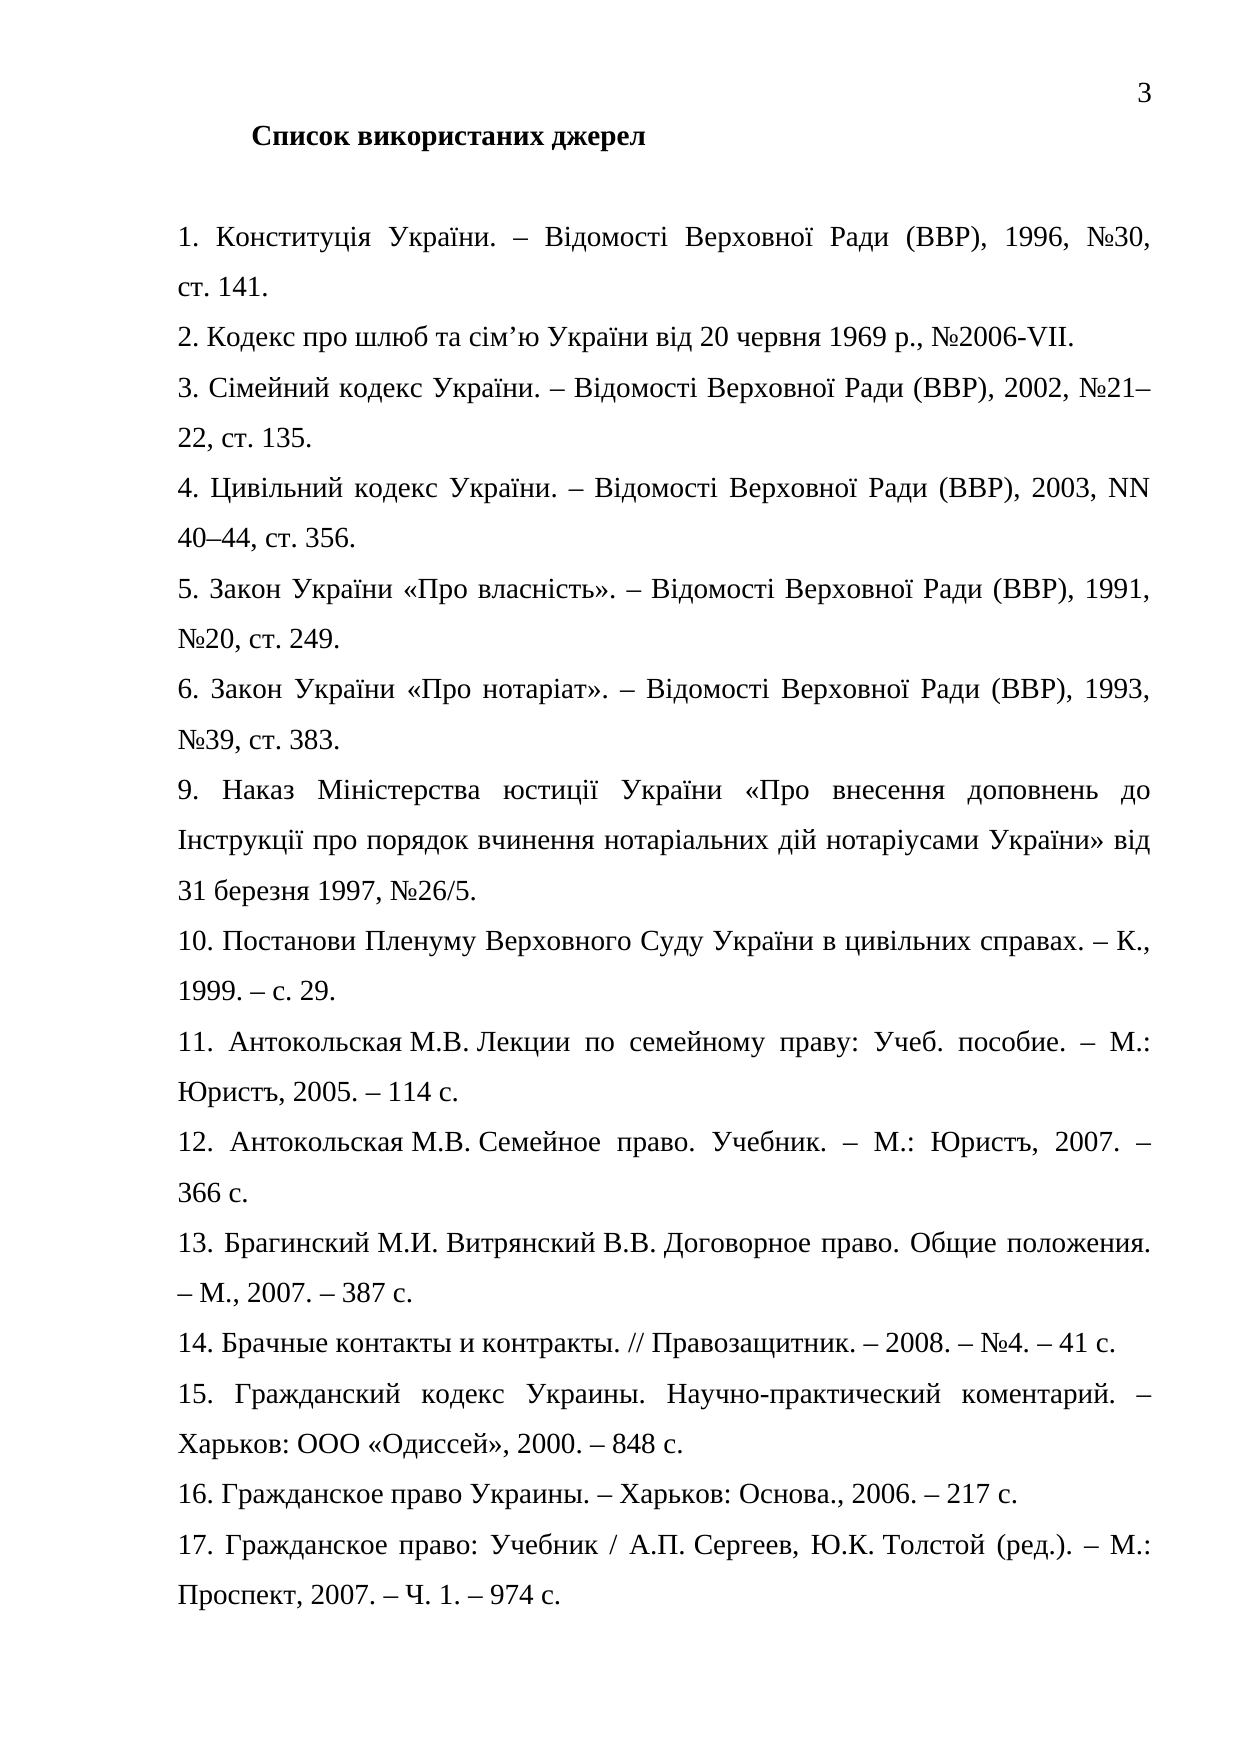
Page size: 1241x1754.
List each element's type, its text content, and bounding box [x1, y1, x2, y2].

text 10. Постанови Пленуму Верховного Суду України в цивільних справах. – К., 1999. – с. 29. [177, 923, 1152, 1007]
text 12. Антокольская М.В. Семейное право. Учебник. – М.: Юристъ, 2007. – 366 с. [177, 1124, 1152, 1208]
text 3. Сімейний кодекс України. – Відомості Верховної Ради (ВВР), 2002, №21–22, ст. 135. [177, 370, 1152, 453]
text 15. Гражданский кодекс Украины. Научно-практический коментарий. – Харьков: ООО «Одиссей», 2000. – 848 с. [177, 1376, 1152, 1460]
text 1. Конституція України. – Відомості Верховної Ради (ВВР), 1996, №30, ст. 141. [177, 219, 1152, 303]
text 5. Закон України «Про власність». – Відомості Верховної Ради (ВВР), 1991, №20, ст. 249. [177, 571, 1152, 655]
text 11. Антокольская М.В. Лекции по семейному праву: Учеб. пособие. – М.: Юристъ, 2005. – 114 с. [177, 1024, 1152, 1108]
text Список використаних джерел [177, 118, 1152, 152]
text 4. Цивільний кодекс України. – Відомості Верховної Ради (ВВР), 2003, NN 40–44, ст. 356. [177, 470, 1152, 554]
text 16. Гражданское право Украины. – Харьков: Основа., 2006. – 217 с. [177, 1477, 1152, 1510]
text 9. Наказ Міністерства юстиції України «Про внесення доповнень до Інструкції про порядок вчинення нотаріальних дій нотаріусами України» від 31 березня 1997, №26/5. [177, 772, 1152, 906]
text 13. Брагинский М.И. Витрянский В.В. Договорное право. Общие положения. – М., 2007. – 387 с. [177, 1225, 1152, 1309]
text 6. Закон України «Про нотаріат». – Відомості Верховної Ради (ВВР), 1993, №39, ст. 383. [177, 672, 1152, 755]
text 2. Кодекс про шлюб та сім’ю України від 20 червня 1969 р., №2006-VII. [177, 319, 1152, 353]
text 17. Гражданское право: Учебник / А.П. Сергеев, Ю.К. Толстой (ред.). – М.: Проспект, 2007. – Ч. 1. – 974 с. [177, 1527, 1152, 1611]
text 14. Брачные контакты и контракты. // Правозащитник. – 2008. – №4. – 41 с. [177, 1326, 1152, 1359]
